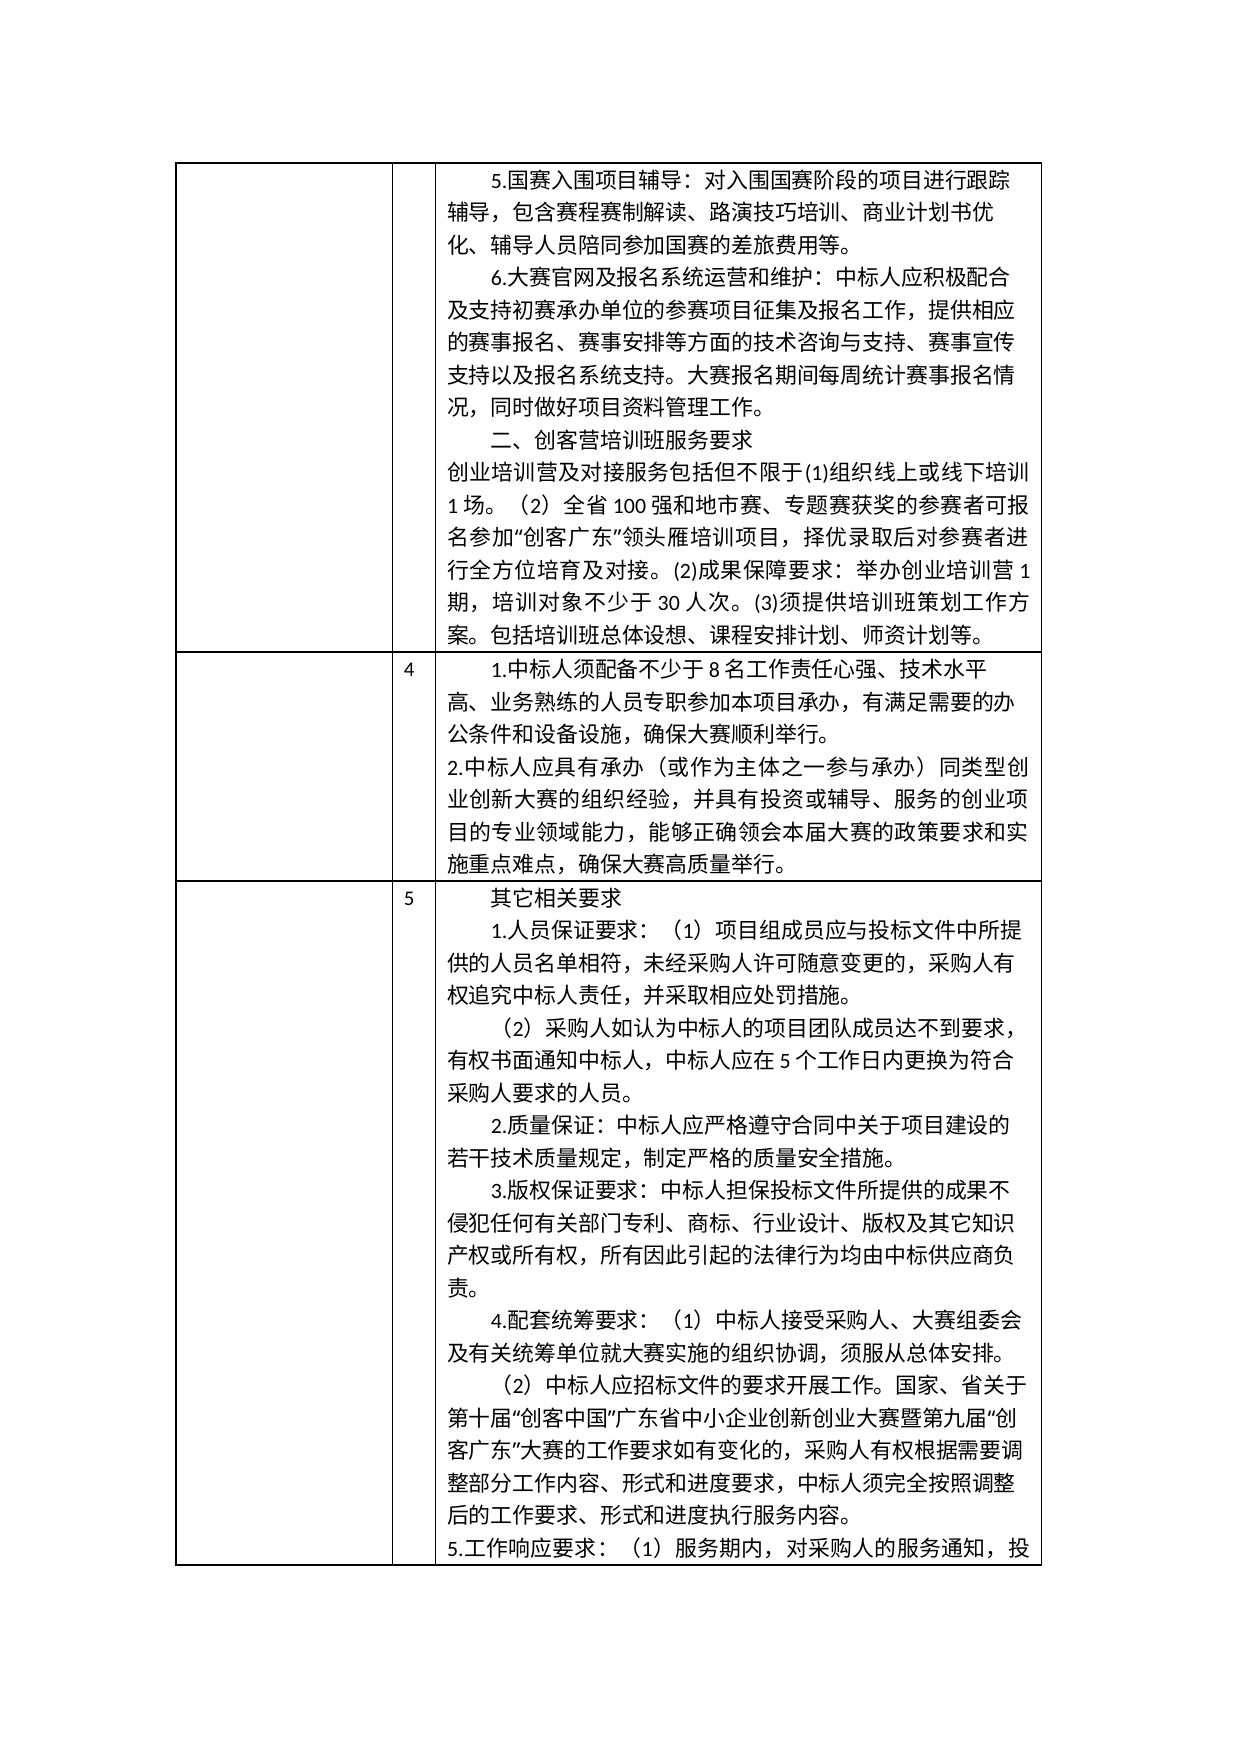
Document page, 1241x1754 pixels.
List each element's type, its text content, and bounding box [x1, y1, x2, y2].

table_cell [177, 882, 392, 1564]
table_cell 1.中标人须配备不少于8名工作责任心强、技术水平高、业务熟练的人员专职参加本项目承办，有满足需要的办公条件和设备设施，确保大赛顺利举行。 2.中标人应具有承办（或作为主体之一参与承办）同类型创业创新大赛的组织经验，并具有投资或辅导、服务的创业项目的专业领域能力，能够正确领会本届大赛的政策要求和实施重点难点，确保大赛高质量举行。 [436, 653, 1041, 880]
table_cell 4 [393, 653, 435, 880]
table_cell 3 [393, 164, 435, 651]
table_cell 5 [393, 882, 435, 1564]
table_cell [436, 164, 1041, 651]
table_cell [177, 653, 392, 880]
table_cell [436, 882, 1041, 1564]
table_cell [177, 164, 392, 651]
